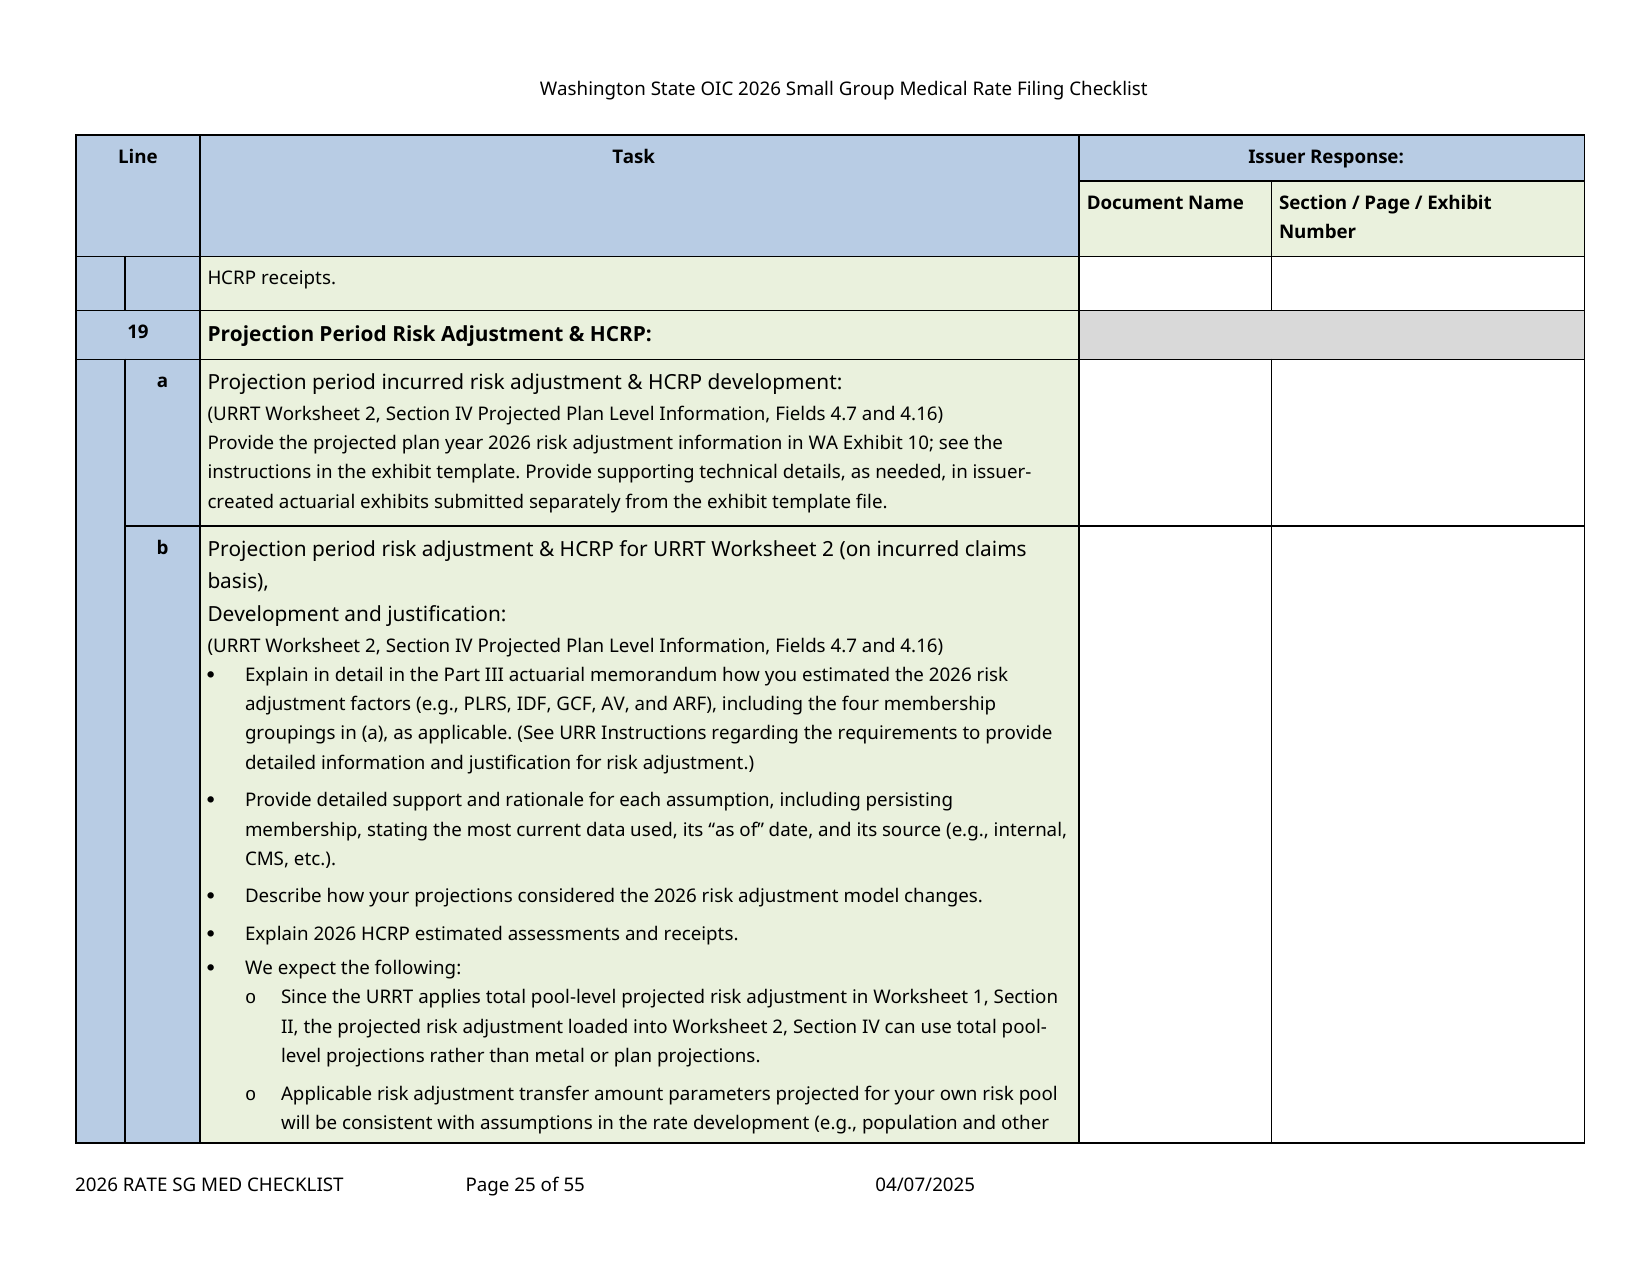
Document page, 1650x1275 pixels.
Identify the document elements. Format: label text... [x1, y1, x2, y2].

table_cell b [126, 527, 199, 1142]
table_cell b [126, 257, 199, 310]
table_cell [77, 360, 124, 1142]
table_cell [1080, 527, 1271, 1142]
table_cell Projection period incurred risk adjustment & HCRP development: (URRT Worksheet 2, Section IV Projected Plan Level Information, Fields 4.7 and 4.16) Provide the projected plan year 2026 risk adjustment information in WA Exhibit 10; see the instructions in the exhibit template. Provide supporting technical details, as needed, in issuer-created actuarial exhibits submitted separately from the exhibit template file. [201, 360, 1078, 525]
table_header Line [77, 136, 199, 256]
table_cell 19 [77, 311, 199, 359]
table_cell Document Name [1080, 182, 1271, 256]
table_cell [1272, 257, 1584, 310]
table_cell Projection Period Risk Adjustment & HCRP: [201, 311, 1078, 359]
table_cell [201, 257, 1078, 310]
table_cell [1080, 257, 1271, 310]
table_header Task [201, 136, 1078, 256]
table_cell Section / Page / Exhibit Number [1272, 182, 1584, 256]
table_cell [1272, 527, 1584, 1142]
table_cell [1272, 360, 1584, 525]
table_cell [201, 527, 1078, 1142]
table_cell [1080, 311, 1584, 359]
table_cell [1080, 360, 1271, 525]
table_cell a [126, 360, 199, 525]
table_header Issuer Response: [1080, 136, 1584, 180]
